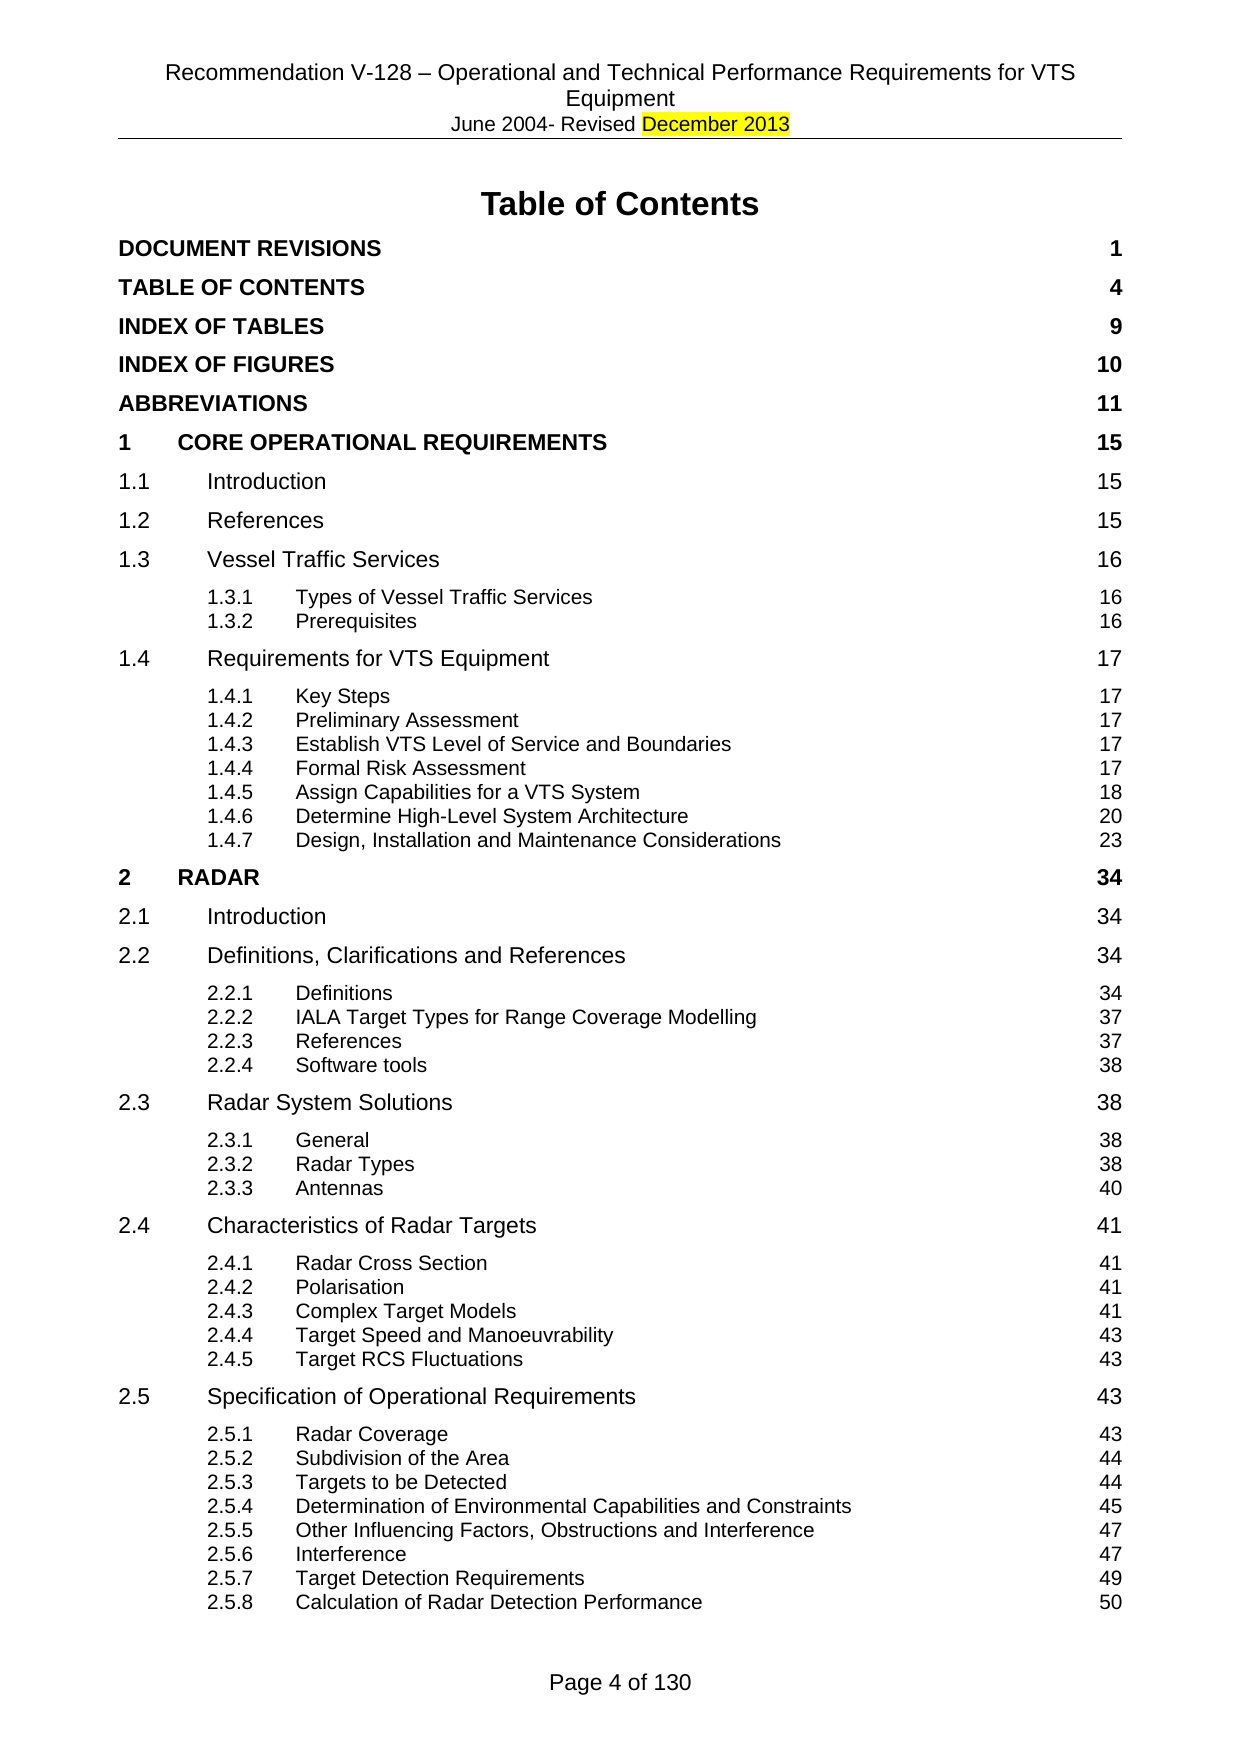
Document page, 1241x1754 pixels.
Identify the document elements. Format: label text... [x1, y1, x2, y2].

text Document Revisions 1 [118, 235, 1107, 261]
text 2.5.4 Determination of Environmental Capabilities and Constraints 45 [207, 1494, 1122, 1518]
text 1.4.7 Design, Installation and Maintenance Considerations 23 [207, 828, 1122, 852]
text 1.3.1 Types of Vessel Traffic Services 16 [207, 584, 1122, 608]
text 1.3.2 Prerequisites 16 [207, 608, 1122, 632]
text 1.4.4 Formal Risk Assessment 17 [207, 756, 1122, 780]
text 2.4.4 Target Speed and Manoeuvrability 43 [207, 1323, 1122, 1347]
text 1.2 References 15 [118, 507, 1122, 533]
text 2.3.3 Antennas 40 [207, 1176, 1122, 1200]
text 2.4 Characteristics of Radar Targets 41 [118, 1212, 1122, 1238]
text 1.3 Vessel Traffic Services 16 [118, 546, 1122, 572]
text 2.5.2 Subdivision of the Area 44 [207, 1446, 1122, 1470]
text 1.4.2 Preliminary Assessment 17 [207, 708, 1122, 732]
text 2.1 Introduction 34 [118, 903, 1122, 929]
text 2.2.4 Software tools 38 [207, 1052, 1122, 1076]
text 2.4.2 Polarisation 41 [207, 1275, 1122, 1299]
text 2.2.3 References 37 [207, 1028, 1122, 1052]
text 1.4.1 Key Steps 17 [207, 684, 1122, 708]
text 1.4 Requirements for VTS Equipment 17 [118, 645, 1122, 671]
text 2 Radar 34 [118, 864, 1107, 890]
text 1.4.3 Establish VTS Level of Service and Boundaries 17 [207, 732, 1122, 756]
text Table of Contents 4 [118, 274, 1107, 300]
text 2.4.3 Complex Target Models 41 [207, 1299, 1122, 1323]
text Abbreviations 11 [118, 390, 1107, 417]
text 2.4.5 Target RCS Fluctuations 43 [207, 1347, 1122, 1371]
title Table of Contents [118, 184, 1122, 222]
text 2.5.5 Other Influencing Factors, Obstructions and Interference 47 [207, 1518, 1122, 1542]
text 2.3.1 General 38 [207, 1128, 1122, 1152]
text 2.5.1 Radar Coverage 43 [207, 1422, 1122, 1446]
text 2.2.1 Definitions 34 [207, 981, 1122, 1004]
text Index of Figures 10 [118, 351, 1107, 378]
text 2.4.1 Radar Cross Section 41 [207, 1251, 1122, 1275]
text 2.3 Radar System Solutions 38 [118, 1089, 1122, 1115]
text 2.5.6 Interference 47 [207, 1542, 1122, 1566]
text 1.4.5 Assign Capabilities for a VTS System 18 [207, 780, 1122, 804]
text 1 Core Operational Requirements 15 [118, 429, 1107, 456]
text 1.1 Introduction 15 [118, 468, 1122, 494]
text Index of Tables 9 [118, 313, 1107, 339]
text 2.3.2 Radar Types 38 [207, 1152, 1122, 1176]
text 2.5.8 Calculation of Radar Detection Performance 50 [207, 1590, 1122, 1614]
text 2.5 Specification of Operational Requirements 43 [118, 1383, 1122, 1410]
text 2.5.3 Targets to be Detected 44 [207, 1470, 1122, 1494]
text 2.2 Definitions, Clarifications and References 34 [118, 942, 1122, 968]
text 2.5.7 Target Detection Requirements 49 [207, 1566, 1122, 1590]
text 1.4.6 Determine High-Level System Architecture 20 [207, 804, 1122, 828]
text 2.2.2 IALA Target Types for Range Coverage Modelling 37 [207, 1004, 1122, 1028]
